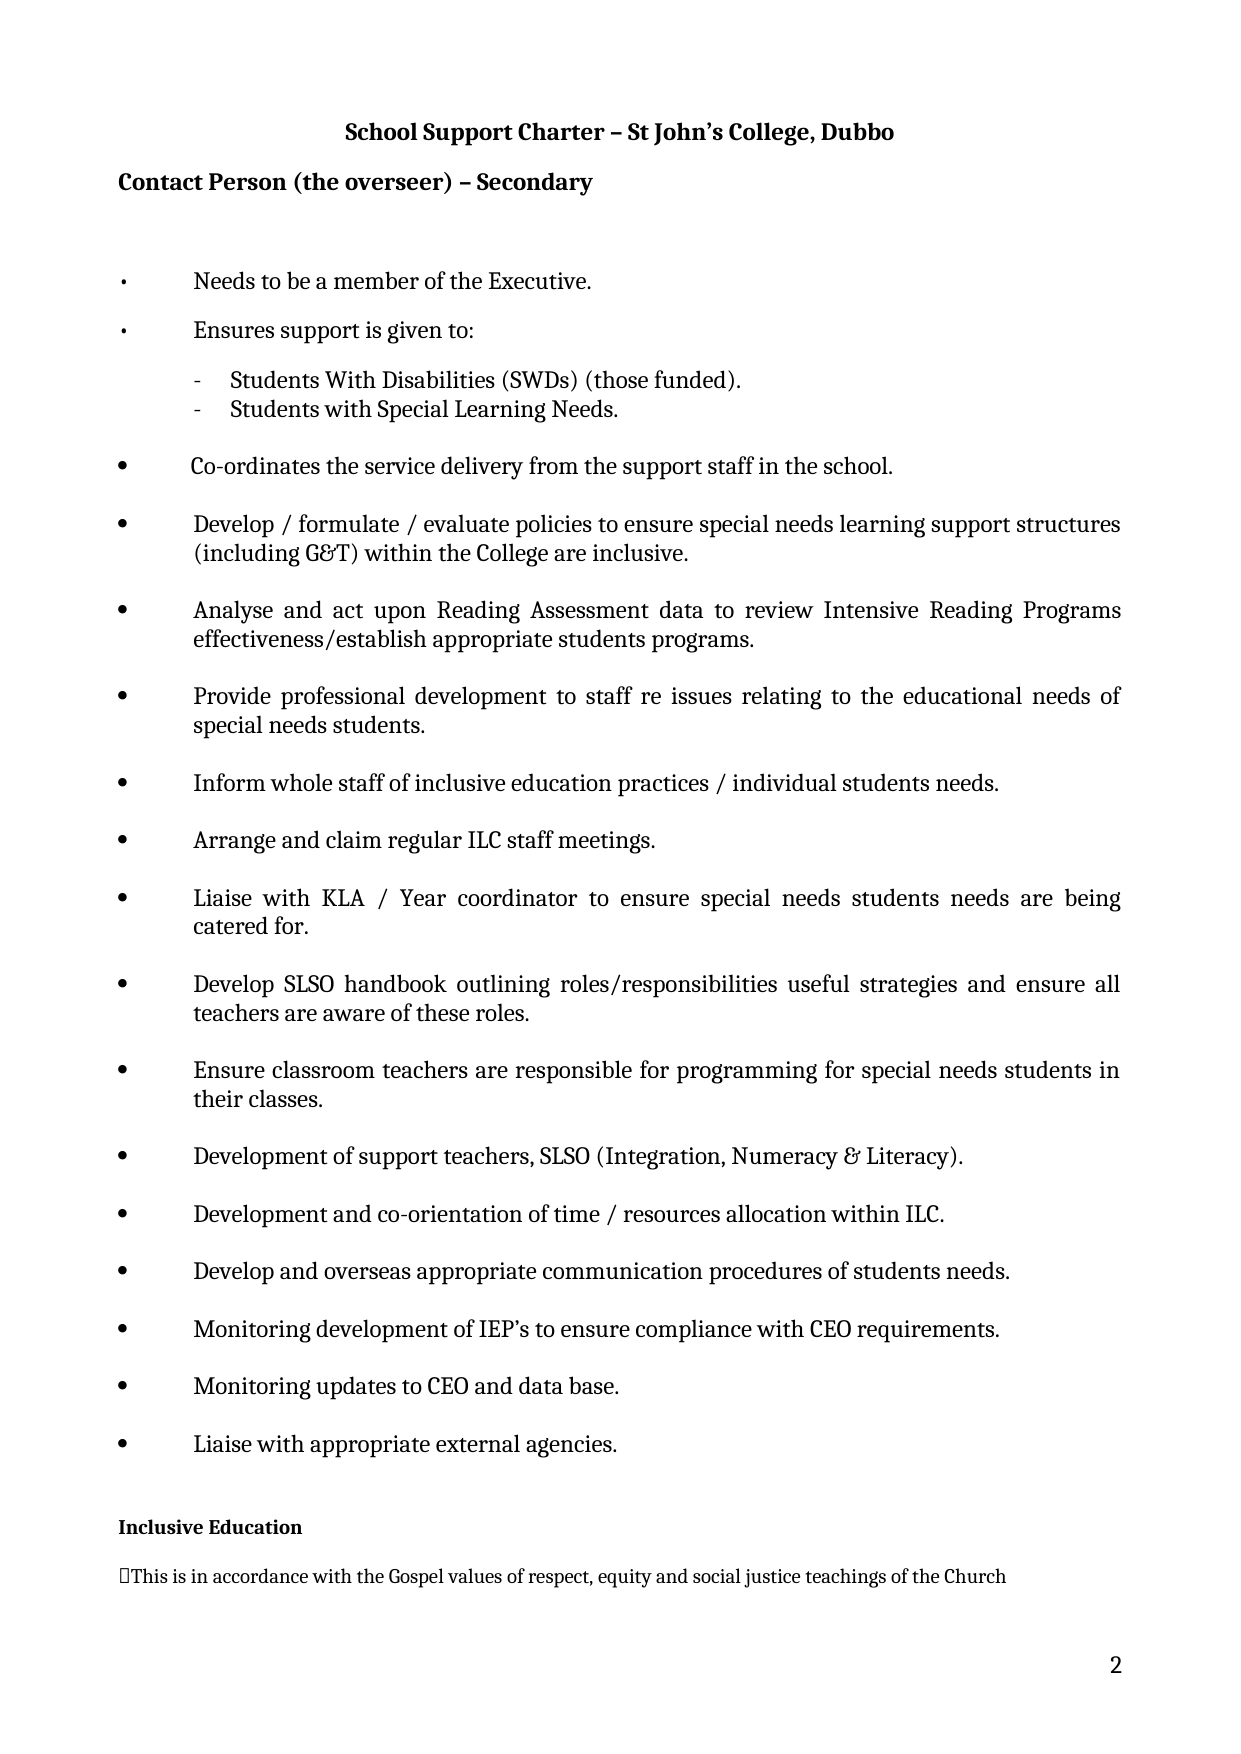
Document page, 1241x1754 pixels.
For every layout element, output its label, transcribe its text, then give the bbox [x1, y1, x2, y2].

list Students With Disabilities (SWDs) (those funded). [193, 366, 1122, 395]
text This is in accordance with the Gospel values of respect, equity and social justice teachings of the Church [118, 1561, 1122, 1589]
text • Ensures support is given to: [118, 316, 1122, 345]
list Develop / formulate / evaluate policies to ensure special needs learning support structures (including G&T) within the College are inclusive. [118, 510, 1122, 567]
list Arrange and claim regular ILC staff meetings. [118, 826, 1122, 855]
list Provide professional development to staff re issues relating to the educational needs of special needs students. [118, 682, 1122, 740]
list Develop and overseas appropriate communication procedures of students needs. [118, 1257, 1122, 1286]
list Co-ordinates the service delivery from the support staff in the school. [118, 452, 1122, 481]
list Monitoring development of IEP’s to ensure compliance with CEO requirements. [118, 1315, 1122, 1343]
list Students with Special Learning Needs. [193, 395, 1122, 423]
list Liaise with KLA / Year coordinator to ensure special needs students needs are being catered for. [118, 883, 1122, 941]
list Inform whole staff of inclusive education practices / individual students needs. [118, 768, 1122, 797]
list Ensure classroom teachers are responsible for programming for special needs students in their classes. [118, 1056, 1122, 1113]
list Develop SLSO handbook outlining roles/responsibilities useful strategies and ensure all teachers are aware of these roles. [118, 970, 1122, 1027]
list Development and co-orientation of time / resources allocation within ILC. [118, 1200, 1122, 1228]
list Development of support teachers, SLSO (Integration, Numeracy & Literacy). [118, 1142, 1122, 1171]
text • Needs to be a member of the Executive. [118, 267, 1122, 296]
text Inclusive Education [118, 1516, 1122, 1540]
list Analyse and act upon Reading Assessment data to review Intensive Reading Programs effectiveness/establish appropriate students programs. [118, 596, 1122, 653]
list Liaise with appropriate external agencies. [118, 1430, 1122, 1458]
list Monitoring updates to CEO and data base. [118, 1372, 1122, 1401]
text School Support Charter – St John’s College, Dubbo [118, 118, 1122, 147]
text Contact Person (the overseer) – Secondary [118, 168, 1122, 196]
